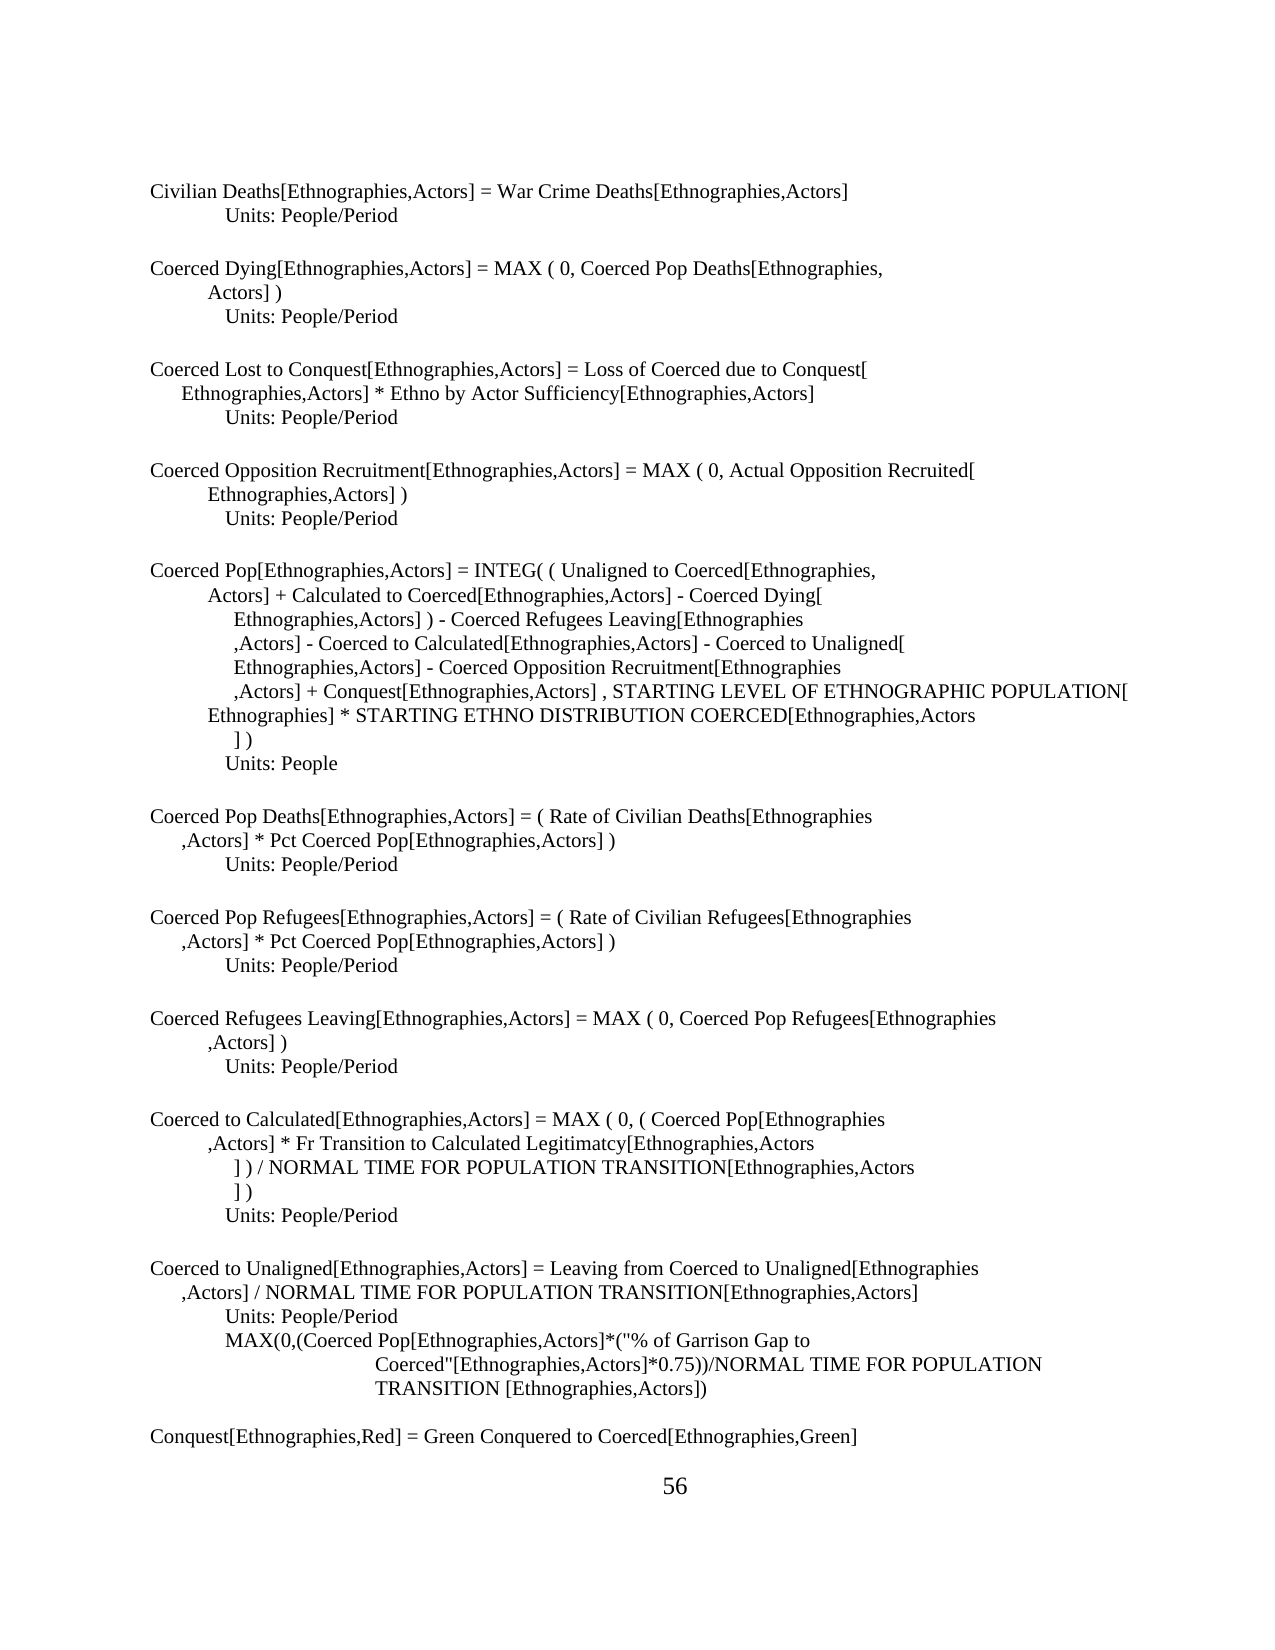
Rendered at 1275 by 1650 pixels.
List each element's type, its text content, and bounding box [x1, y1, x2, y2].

text Units: People/Period [150, 506, 1200, 530]
text Units: People [150, 751, 1200, 775]
text Coerced Lost to Conquest[Ethnographies,Actors] = Loss of Coerced due to Conquest[ [150, 357, 1200, 381]
text Coerced to Calculated[Ethnographies,Actors] = MAX ( 0, ( Coerced Pop[Ethnographies [150, 1107, 1200, 1131]
text Coerced Opposition Recruitment[Ethnographies,Actors] = MAX ( 0, Actual Opposition Recruited[ [150, 457, 1200, 482]
text Coerced Dying[Ethnographies,Actors] = MAX ( 0, Coerced Pop Deaths[Ethnographies, [150, 256, 1200, 280]
text Civilian Deaths[Ethnographies,Actors] = War Crime Deaths[Ethnographies,Actors] [150, 179, 1200, 203]
text Ethnographies,Actors] - Coerced Opposition Recruitment[Ethnographies [150, 655, 1200, 679]
text Coerced Pop Refugees[Ethnographies,Actors] = ( Rate of Civilian Refugees[Ethnographies [150, 905, 1200, 929]
text Ethnographies,Actors] ) - Coerced Refugees Leaving[Ethnographies [150, 607, 1200, 631]
text ] ) [150, 1179, 1200, 1203]
text ,Actors] / NORMAL TIME FOR POPULATION TRANSITION[Ethnographies,Actors] [150, 1280, 1200, 1304]
text ] ) [150, 727, 1200, 751]
text Units: People/Period [150, 1304, 1200, 1328]
text Units: People/Period [150, 405, 1200, 429]
text Coerced Refugees Leaving[Ethnographies,Actors] = MAX ( 0, Coerced Pop Refugees[Ethnographies [150, 1006, 1200, 1030]
text Conquest[Ethnographies,Red] = Green Conquered to Coerced[Ethnographies,Green] [150, 1424, 1200, 1448]
text ,Actors] * Pct Coerced Pop[Ethnographies,Actors] ) [150, 929, 1200, 953]
text Units: People/Period [150, 953, 1200, 977]
text MAX(0,(Coerced Pop[Ethnographies,Actors]*("% of Garrison Gap to [150, 1328, 1200, 1352]
text ,Actors] - Coerced to Calculated[Ethnographies,Actors] - Coerced to Unaligned[ [150, 631, 1200, 655]
text Units: People/Period [150, 852, 1200, 876]
text TRANSITION [Ethnographies,Actors]) [150, 1376, 1200, 1400]
text ,Actors] * Pct Coerced Pop[Ethnographies,Actors] ) [150, 828, 1200, 852]
text Actors] + Calculated to Coerced[Ethnographies,Actors] - Coerced Dying[ [150, 582, 1200, 607]
text Units: People/Period [150, 1054, 1200, 1078]
text Actors] ) [150, 280, 1200, 304]
text Units: People/Period [150, 1203, 1200, 1227]
text Ethnographies,Actors] * Ethno by Actor Sufficiency[Ethnographies,Actors] [150, 381, 1200, 405]
text Coerced Pop Deaths[Ethnographies,Actors] = ( Rate of Civilian Deaths[Ethnographies [150, 804, 1200, 828]
text Coerced"[Ethnographies,Actors]*0.75))/NORMAL TIME FOR POPULATION [150, 1352, 1200, 1376]
text ,Actors] + Conquest[Ethnographies,Actors] , STARTING LEVEL OF ETHNOGRAPHIC POPULATION[ [150, 679, 1200, 703]
text Coerced Pop[Ethnographies,Actors] = INTEG( ( Unaligned to Coerced[Ethnographies, [150, 558, 1200, 582]
text Ethnographies] * STARTING ETHNO DISTRIBUTION COERCED[Ethnographies,Actors [150, 703, 1200, 727]
text Units: People/Period [150, 203, 1200, 227]
text ,Actors] ) [150, 1030, 1200, 1054]
text Ethnographies,Actors] ) [150, 482, 1200, 506]
text Units: People/Period [150, 304, 1200, 328]
text ] ) / NORMAL TIME FOR POPULATION TRANSITION[Ethnographies,Actors [150, 1155, 1200, 1179]
text Coerced to Unaligned[Ethnographies,Actors] = Leaving from Coerced to Unaligned[Ethnographies [150, 1256, 1200, 1280]
text ,Actors] * Fr Transition to Calculated Legitimatcy[Ethnographies,Actors [150, 1131, 1200, 1155]
